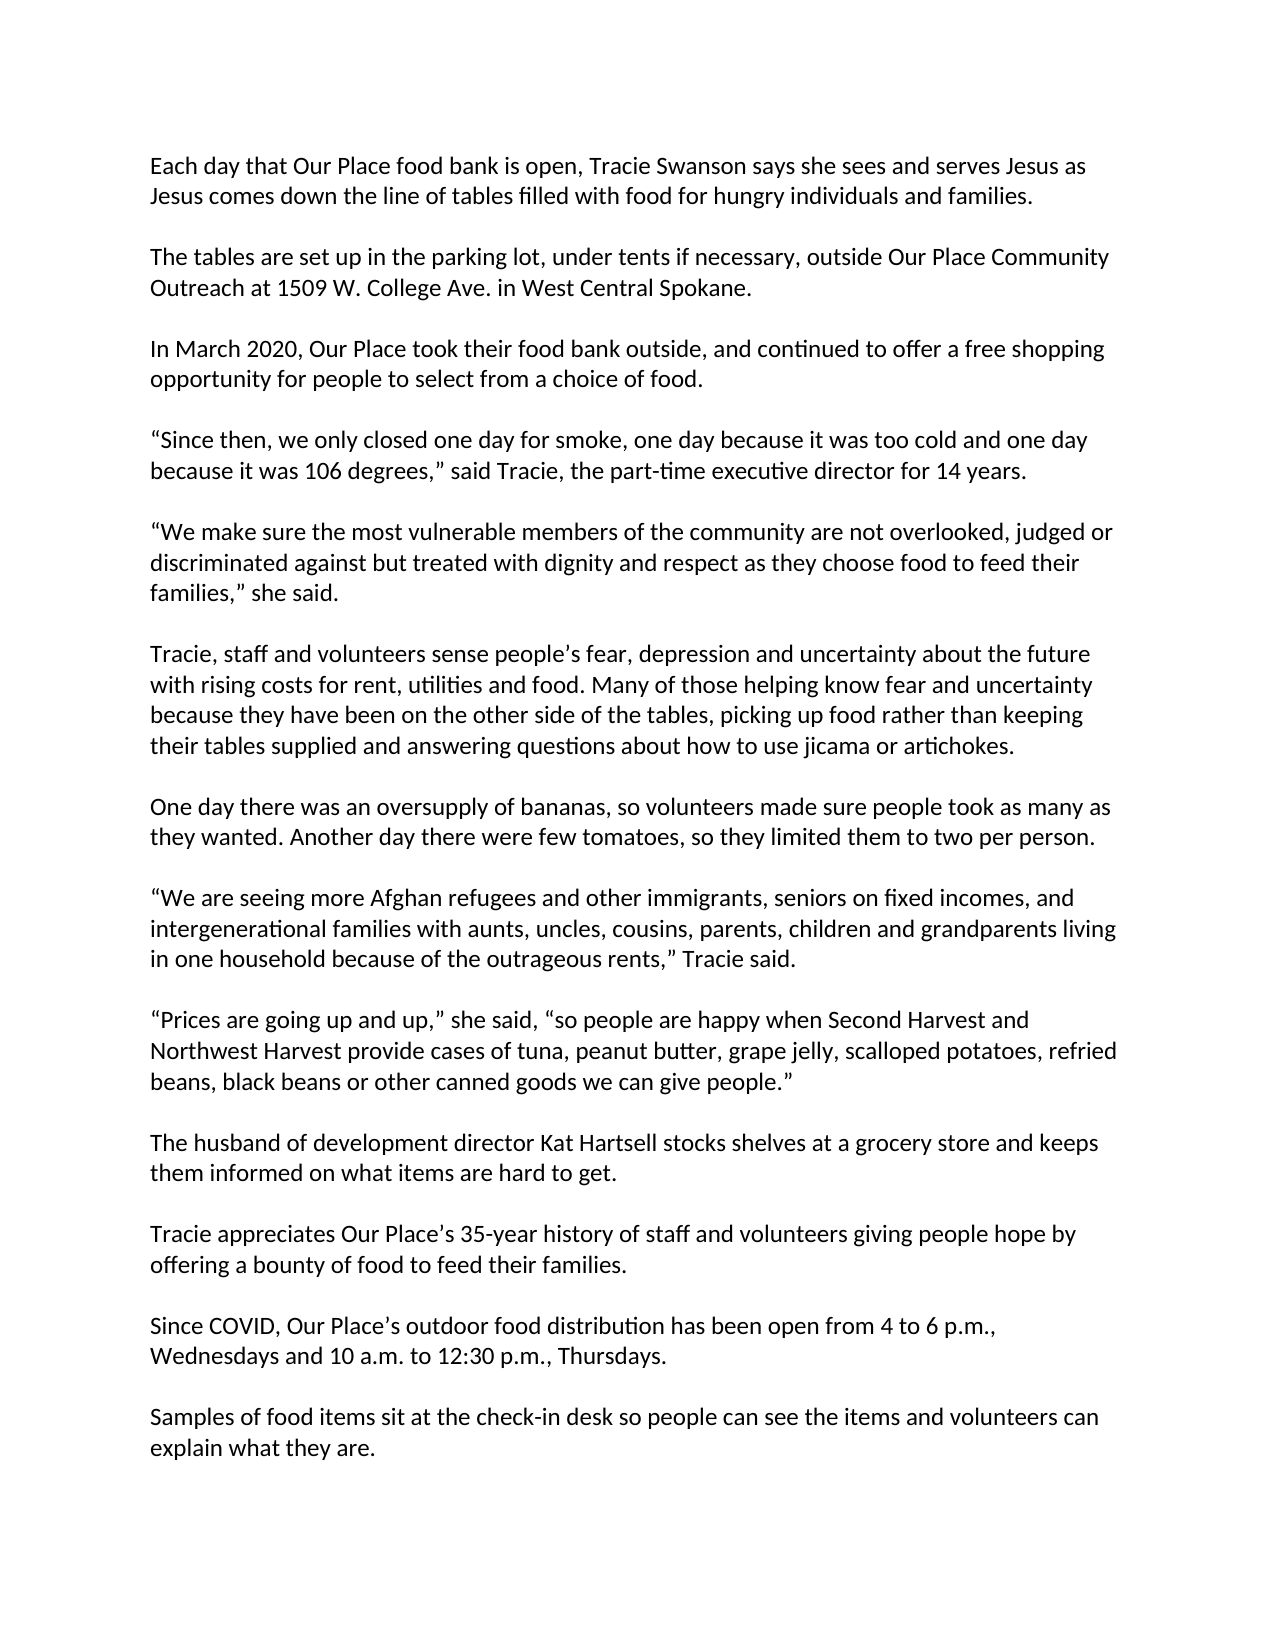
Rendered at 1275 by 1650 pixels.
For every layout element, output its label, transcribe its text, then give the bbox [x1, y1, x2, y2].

text Samples of food items sit at the check-in desk so people can see the items and volunteers can explain what they are. [150, 1401, 1125, 1462]
text “We make sure the most vulnerable members of the community are not overlooked, judged or discriminated against but treated with dignity and respect as they choose food to feed their families,” she said. [150, 516, 1125, 608]
text “We are seeing more Afghan refugees and other immigrants, seniors on fixed incomes, and intergenerational families with aunts, uncles, cousins, parents, children and grandparents living in one household because of the outrageous rents,” Tracie said. [150, 882, 1125, 974]
text Each day that Our Place food bank is open, Tracie Swanson says she sees and serves Jesus as Jesus comes down the line of tables filled with food for hungry individuals and families. [150, 150, 1125, 211]
text Tracie, staff and volunteers sense people’s fear, depression and uncertainty about the future with rising costs for rent, utilities and food. Many of those helping know fear and uncertainty because they have been on the other side of the tables, picking up food rather than keeping their tables supplied and answering questions about how to use jicama or artichokes. [150, 638, 1125, 760]
text Tracie appreciates Our Place’s 35-year history of staff and volunteers giving people hope by offering a bounty of food to feed their families. [150, 1218, 1125, 1279]
text “Since then, we only closed one day for smoke, one day because it was too cold and one day because it was 106 degrees,” said Tracie, the part-time executive director for 14 years. [150, 425, 1125, 486]
text “Prices are going up and up,” she said, “so people are happy when Second Harvest and Northwest Harvest provide cases of tuna, peanut butter, grape jelly, scalloped potatoes, refried beans, black beans or other canned goods we can give people.” [150, 1004, 1125, 1096]
text Since COVID, Our Place’s outdoor food distribution has been open from 4 to 6 p.m., Wednesdays and 10 a.m. to 12:30 p.m., Thursdays. [150, 1310, 1125, 1371]
text One day there was an oversupply of bananas, so volunteers made sure people took as many as they wanted. Another day there were few tomatoes, so they limited them to two per person. [150, 791, 1125, 852]
text The tables are set up in the parking lot, under tents if necessary, outside Our Place Community Outreach at 1509 W. College Ave. in West Central Spokane. [150, 242, 1125, 303]
text The husband of development director Kat Hartsell stocks shelves at a grocery store and keeps them informed on what items are hard to get. [150, 1127, 1125, 1188]
text In March 2020, Our Place took their food bank outside, and continued to offer a free shopping opportunity for people to select from a choice of food. [150, 333, 1125, 394]
